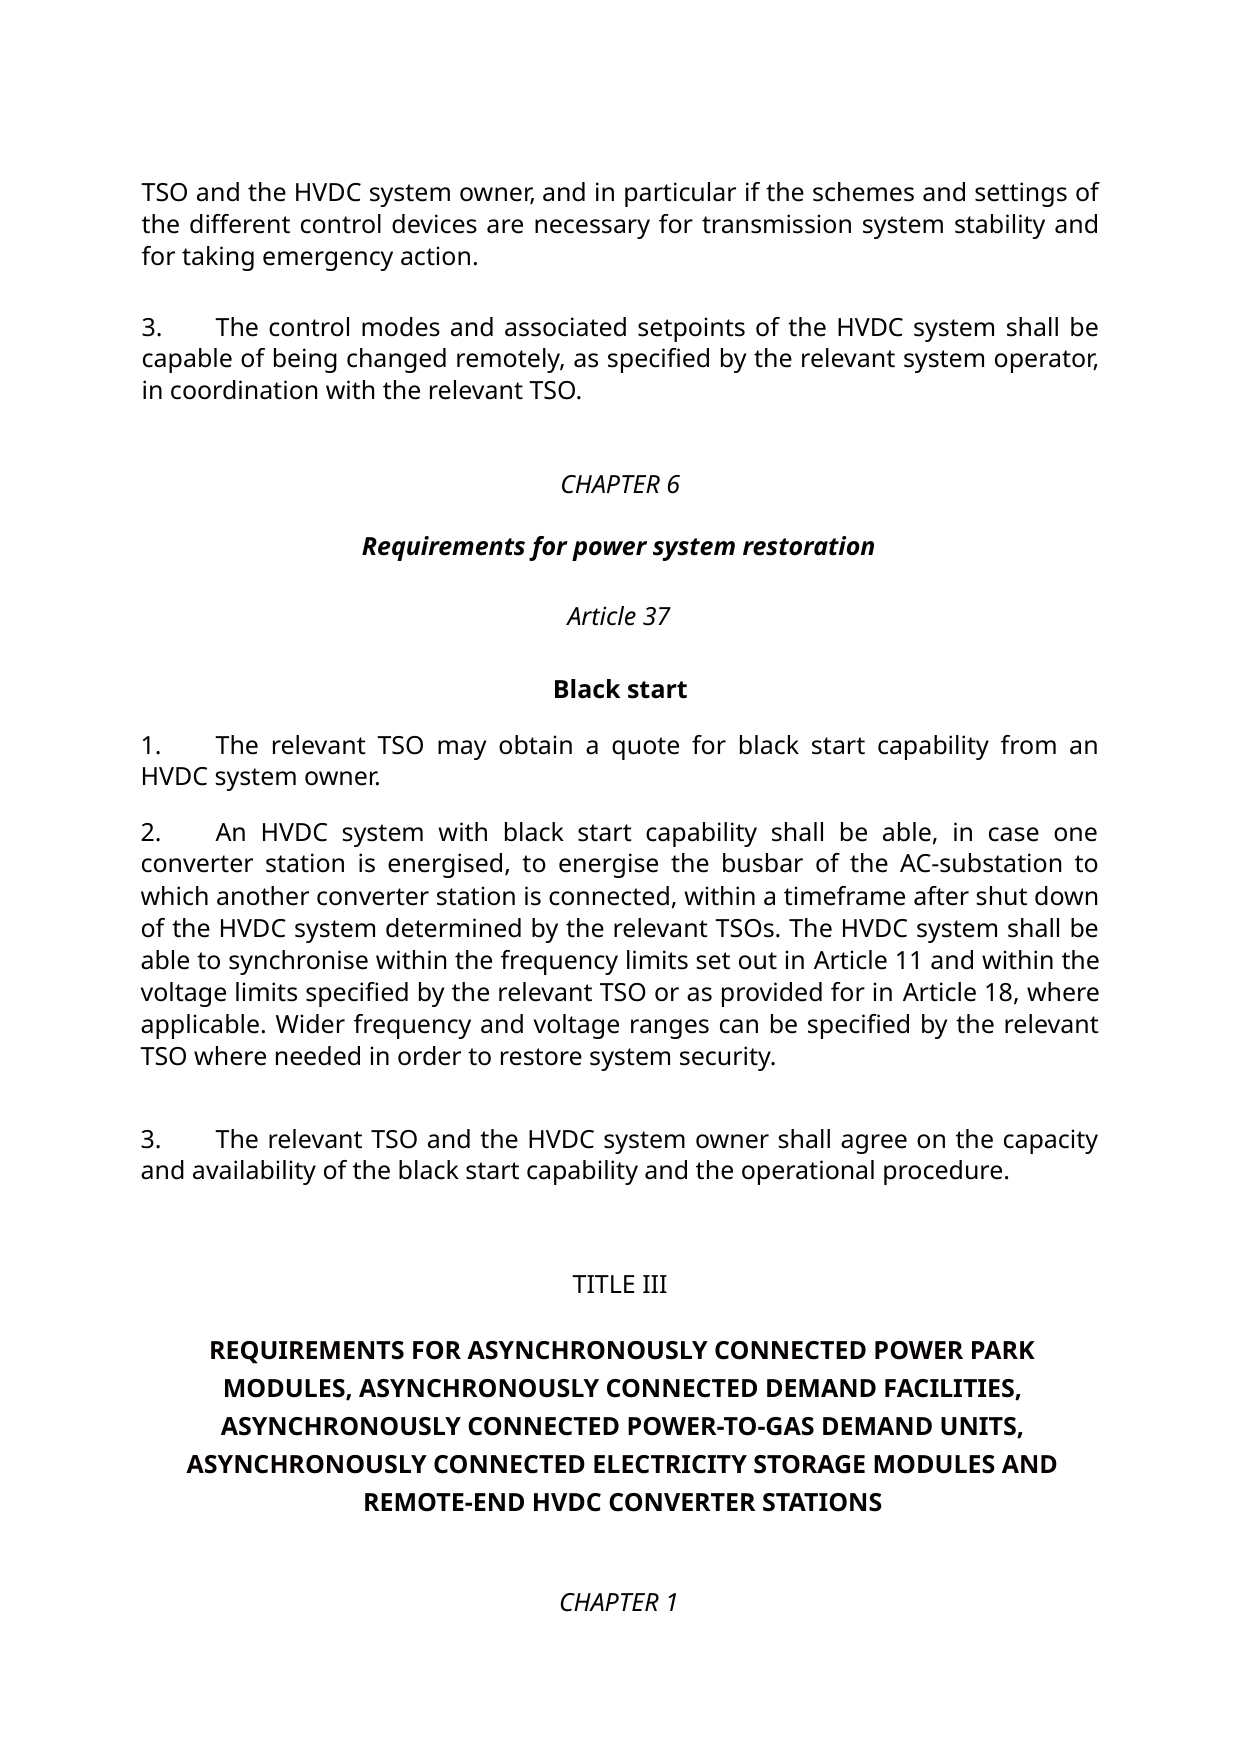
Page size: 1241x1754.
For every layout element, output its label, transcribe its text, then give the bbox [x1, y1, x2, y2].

text CHAPTER 1 [140, 1585, 1100, 1619]
text CHAPTER 6 [140, 467, 1100, 501]
text Requirements for power system restoration [140, 528, 1100, 562]
subtitle Article 37 [140, 598, 1100, 633]
list An HVDC system with black start capability shall be able, in case one converter station is energised, to energise the busbar of the AC-substation to which another converter station is connected, within a timeframe after shut down of the HVDC system determined by the relevant TSOs. The HVDC system shall be able to synchronise within the frequency limits set out in Article 11 and within the voltage limits specified by the relevant TSO or as provided for in Article 18, where applicable. Wider frequency and voltage ranges can be specified by the relevant TSO where needed in order to restore system security. [140, 816, 1100, 1073]
text Black start [140, 673, 1100, 705]
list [141, 176, 1100, 272]
list The relevant TSO may obtain a quote for black start capability from an HVDC system owner. [140, 729, 1100, 793]
list The relevant TSO and the HVDC system owner shall agree on the capacity and availability of the black start capability and the operational procedure. [140, 1123, 1100, 1187]
text TITLE III [540, 1266, 701, 1300]
list The control modes and associated setpoints of the HVDC system shall be capable of being changed remotely, as specified by the relevant system operator, in coordination with the relevant TSO. [141, 311, 1100, 407]
text REQUIREMENTS FOR ASYNCHRONOUSLY CONNECTED POWER PARK MODULES, ASYNCHRONOUSLY CONNECTED DEMAND FACILITIES, ASYNCHRONOUSLY CONNECTED POWER-TO-GAS DEMAND UNITS, ASYNCHRONOUSLY CONNECTED ELECTRICITY STORAGE MODULES AND REMOTE-END HVDC CONVERTER STATIONS [152, 1332, 1092, 1519]
